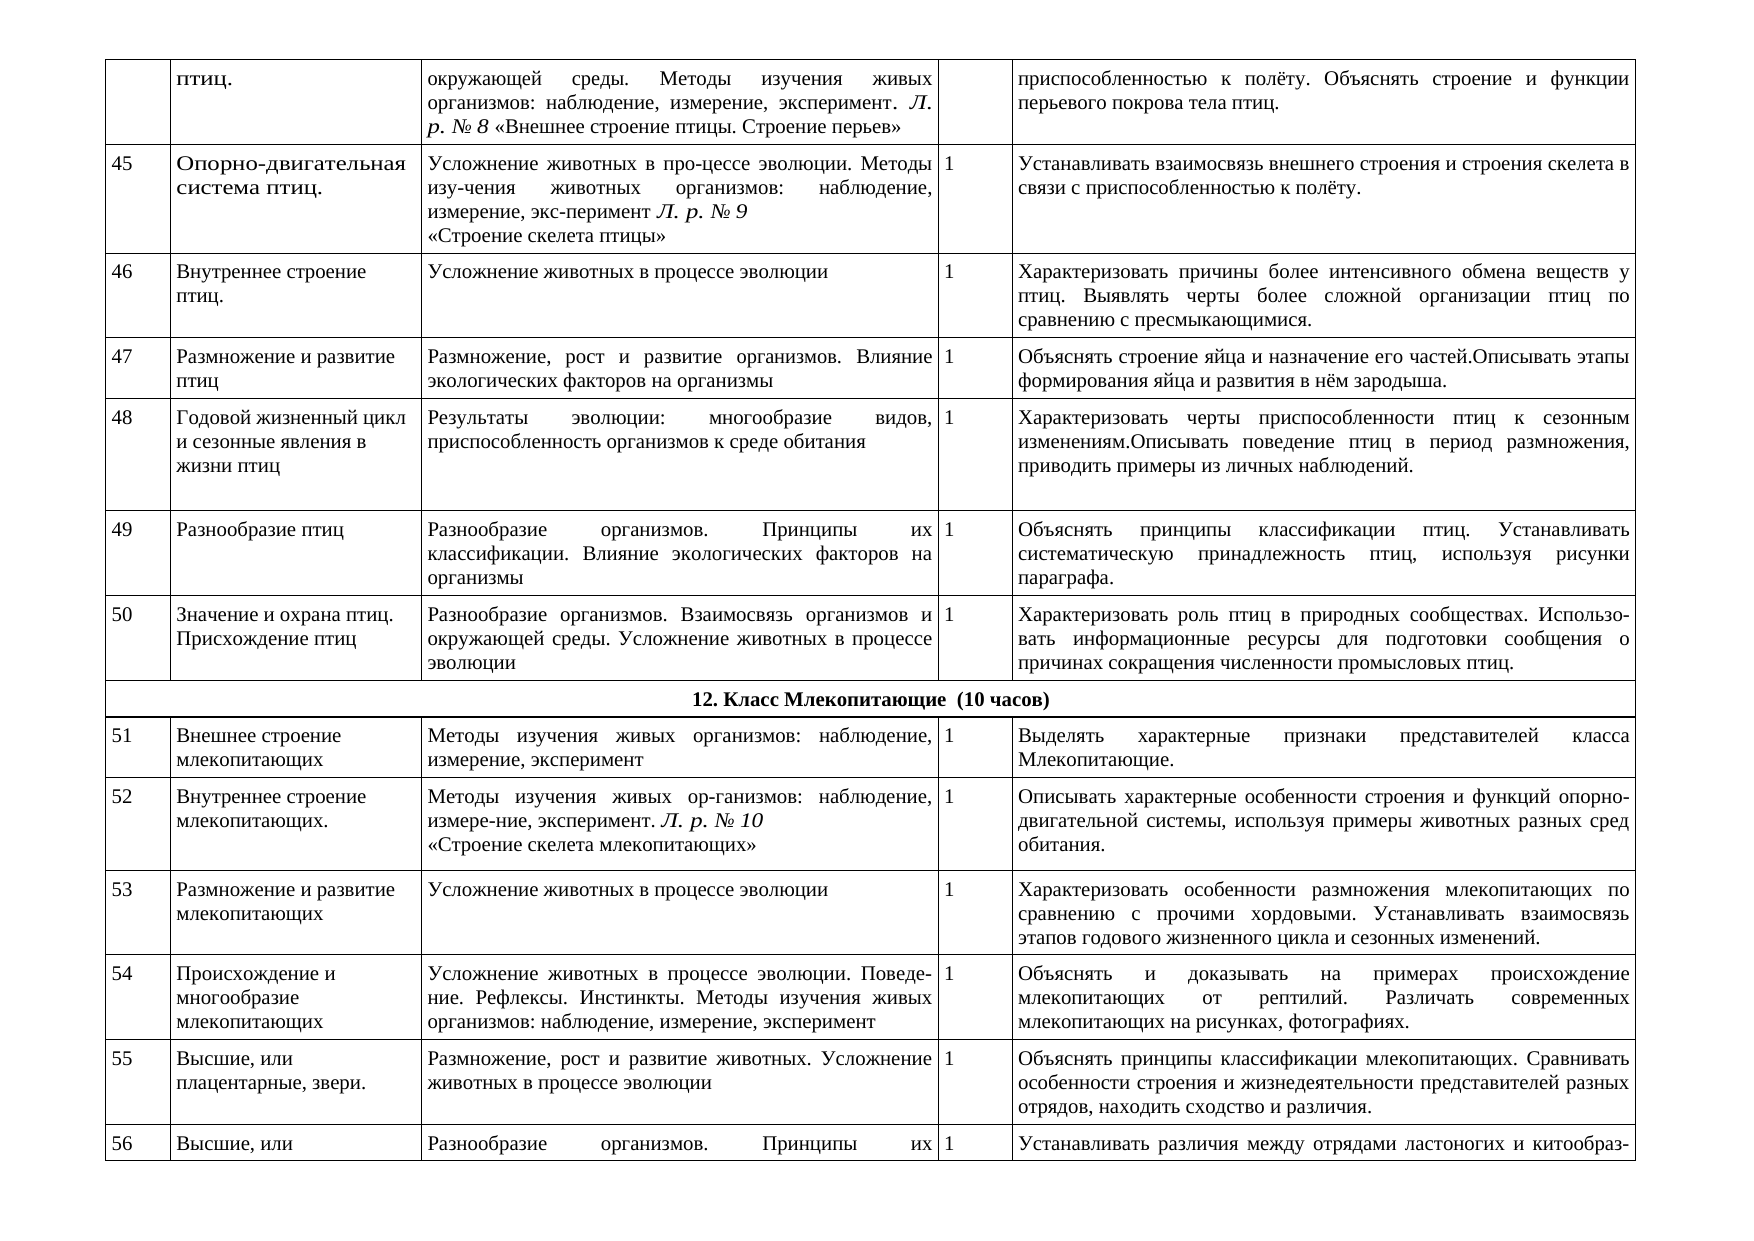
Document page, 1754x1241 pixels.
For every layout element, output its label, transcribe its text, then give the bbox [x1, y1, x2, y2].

table_cell Объяснять строение яйца и назначение его частей.Описывать этапы формирования яйца и развития в нём зародыша. [1013, 338, 1635, 398]
table_cell Усложнение животных в про-цессе эволюции. Методы изу-чения животных организмов: наблюдение, измерение, экс-перимент Л. р. № 9 «Строение скелета птицы» [422, 145, 938, 252]
table_cell 1 [939, 145, 1012, 252]
table_cell Размножение, рост и развитие животных. Усложнение животных в процессе эволюции [422, 1040, 938, 1124]
table_cell 1 [939, 399, 1012, 510]
table_cell 54 [106, 955, 170, 1039]
table_cell 1 [939, 955, 1012, 1039]
table_cell 52 [106, 778, 170, 870]
table_cell Высшие, или плацентарные, звери. [171, 1040, 421, 1124]
table_cell Опорно-двигательная система птиц. [171, 145, 421, 252]
table_cell Размножение и развитие млекопитающих [171, 871, 421, 954]
table_cell Усложнение животных в процессе эволюции [422, 871, 938, 954]
table_cell 53 [106, 871, 170, 954]
table_cell Характеризовать причины более интенсивного обмена веществ у птиц. Выявлять черты более сложной организации птиц по сравнению с пресмыкающимися. [1013, 254, 1635, 337]
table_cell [422, 60, 938, 144]
table_cell Результаты эволюции: многообразие видов, приспособленность организмов к среде обитания [422, 399, 938, 510]
table_cell Внутреннее строение птиц. [171, 254, 421, 337]
table_cell 56 [106, 1125, 170, 1160]
table_cell 49 [106, 511, 170, 595]
table_cell Описывать характерные особенности строения и функций опорно-двигательной системы, используя примеры животных разных сред обитания. [1013, 778, 1635, 870]
table_cell Характеризовать роль птиц в природных сообществах. Использо-вать информационные ресурсы для подготовки сообщения о причинах сокращения численности промысловых птиц. [1013, 596, 1635, 680]
table_cell 48 [106, 399, 170, 510]
table_cell 1 [939, 1040, 1012, 1124]
table_cell 1 [939, 718, 1012, 777]
table_cell 44 [106, 60, 170, 144]
table_cell Происхождение и многообразие млекопитающих [171, 955, 421, 1039]
table_cell Значение и охрана птиц. Присхождение птиц [171, 596, 421, 680]
table_cell 46 [106, 254, 170, 337]
table_cell 47 [106, 338, 170, 398]
table_cell 45 [106, 145, 170, 252]
table_cell 1 [939, 60, 1012, 144]
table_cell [171, 1125, 421, 1160]
table_cell 1 [939, 254, 1012, 337]
table_cell Методы изучения живых организмов: наблюдение, измерение, эксперимент [422, 718, 938, 777]
table_cell Методы изучения живых ор-ганизмов: наблюдение, измере-ние, эксперимент. Л. р. № 10 «Строение скелета млекопитающих» [422, 778, 938, 870]
table_cell Разнообразие птиц [171, 511, 421, 595]
table_cell Усложнение животных в процессе эволюции. Поведе-ние. Рефлексы. Инстинкты. Методы изучения живых организмов: наблюдение, измерение, эксперимент [422, 955, 938, 1039]
table_cell Объяснять и доказывать на примерах происхождение млекопитающих от рептилий. Различать современных млекопитающих на рисунках, фотографиях. [1013, 955, 1635, 1039]
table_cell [422, 1125, 938, 1160]
table_cell 55 [106, 1040, 170, 1124]
table_cell Внешнее строение млекопитающих [171, 718, 421, 777]
table_cell Внутреннее строение млекопитающих. [171, 778, 421, 870]
table_cell 1 [939, 596, 1012, 680]
table_cell 1 [939, 871, 1012, 954]
table_cell Размножение, рост и развитие организмов. Влияние экологических факторов на организмы [422, 338, 938, 398]
table_cell Характеризовать черты приспособленности птиц к сезонным изменениям.Описывать поведение птиц в период размножения, приводить примеры из личных наблюдений. [1013, 399, 1635, 510]
table_cell Разнообразие организмов. Принципы их классификации. Влияние экологических факторов на организмы [422, 511, 938, 595]
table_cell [1013, 1125, 1635, 1160]
table_cell Характеризовать особенности размножения млекопитающих по сравнению с прочими хордовыми. Устанавливать взаимосвязь этапов годового жизненного цикла и сезонных изменений. [1013, 871, 1635, 954]
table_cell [1013, 60, 1635, 144]
table_cell 1 [939, 1125, 1012, 1160]
table_cell 1 [939, 511, 1012, 595]
table_cell Усложнение животных в процессе эволюции [422, 254, 938, 337]
table_cell Годовой жизненный цикл и сезонные явления в жизни птиц [171, 399, 421, 510]
table_cell 1 [939, 778, 1012, 870]
table_cell 1 [939, 338, 1012, 398]
table_cell Объяснять принципы классификации млекопитающих. Сравнивать особенности строения и жизнедеятельности представителей разных отрядов, находить сходство и различия. [1013, 1040, 1635, 1124]
table_cell Размножение и развитие птиц [171, 338, 421, 398]
table_cell Выделять характерные признаки представителей класса Млекопитающие. [1013, 718, 1635, 777]
table_cell 12. Класс Млекопитающие (10 часов) [106, 681, 1635, 716]
table_cell 51 [106, 718, 170, 777]
table_cell Разнообразие организмов. Взаимосвязь организмов и окружающей среды. Усложнение животных в процессе эволюции [422, 596, 938, 680]
table_cell Устанавливать взаимосвязь внешнего строения и строения скелета в связи с приспособленностью к полёту. [1013, 145, 1635, 252]
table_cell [171, 60, 421, 144]
table_cell Объяснять принципы классификации птиц. Устанавливать систематическую принадлежность птиц, используя рисунки параграфа. [1013, 511, 1635, 595]
table_cell 50 [106, 596, 170, 680]
